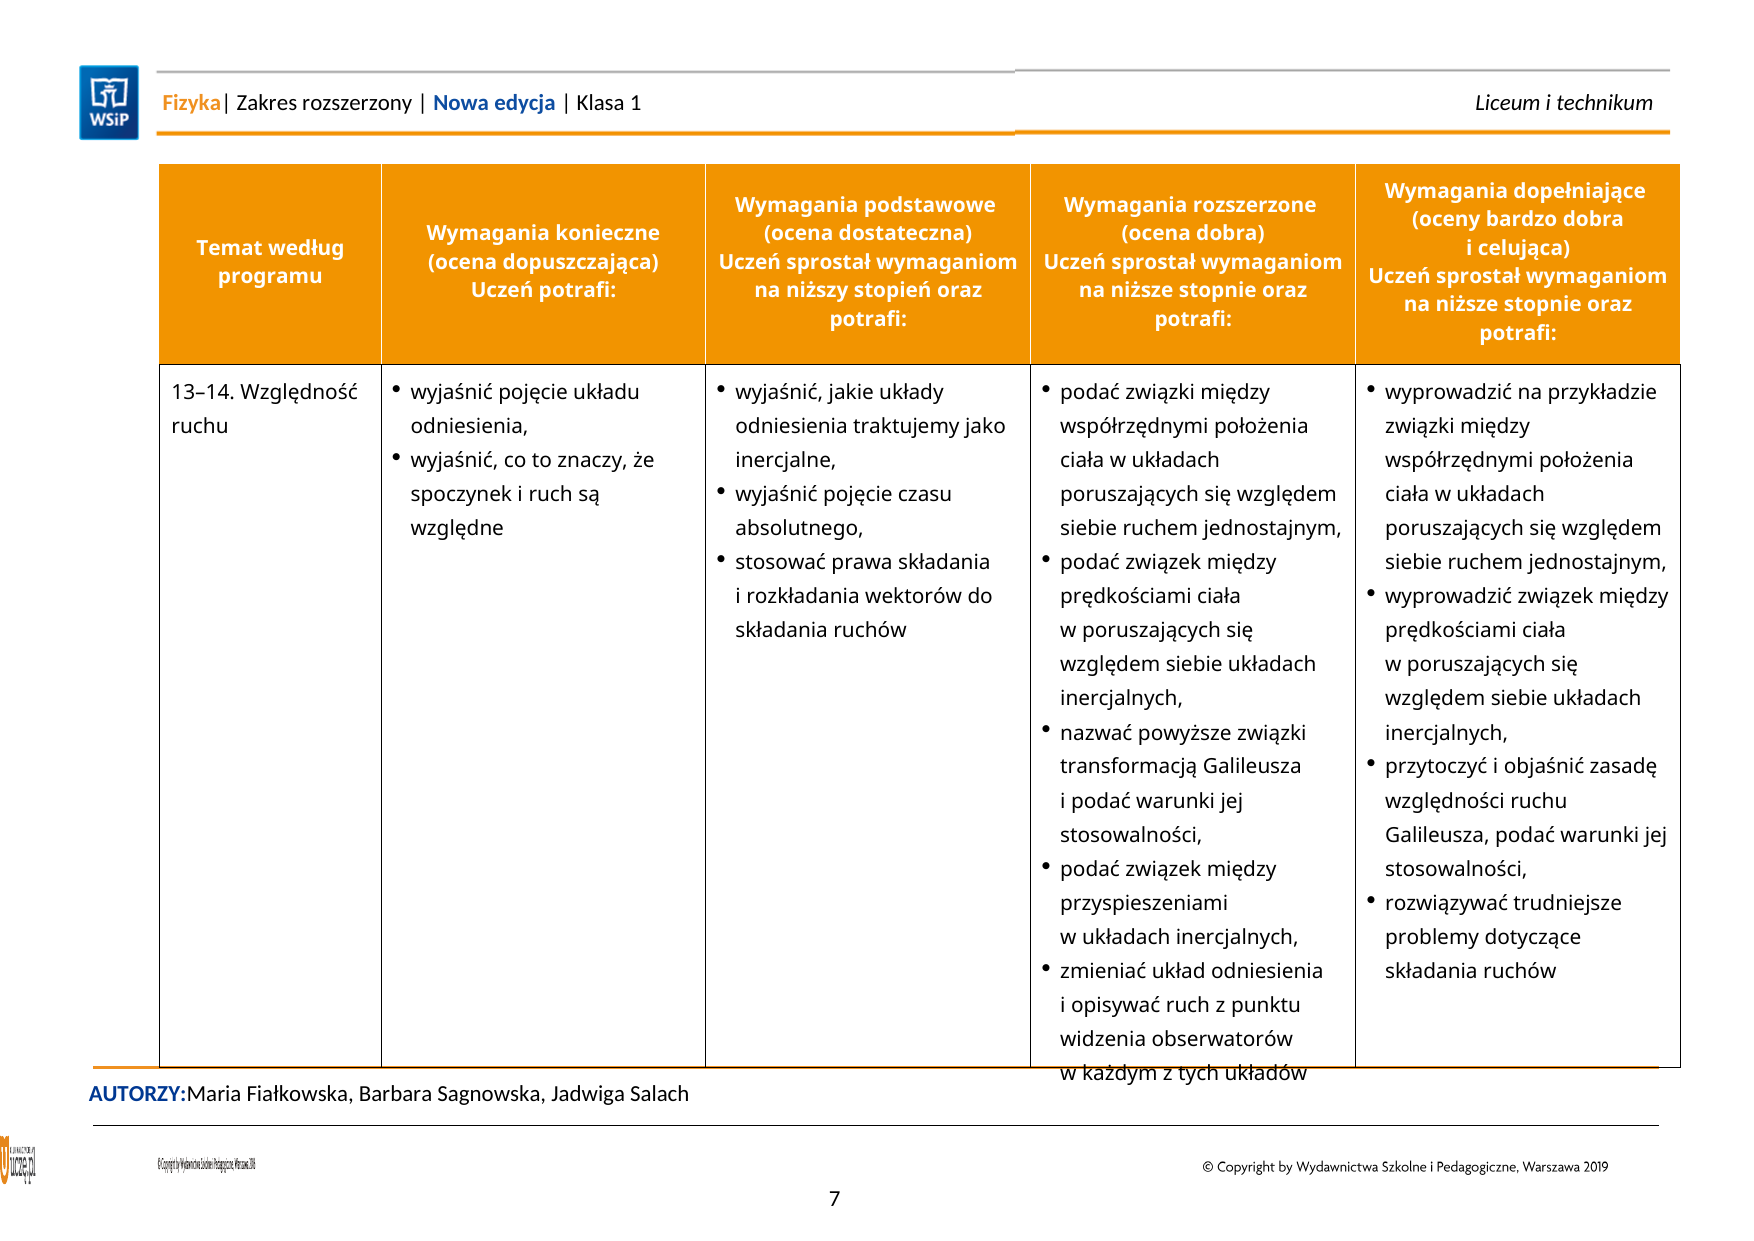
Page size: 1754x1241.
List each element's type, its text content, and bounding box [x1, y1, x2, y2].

table_header Wymagania podstawowe (ocena dostateczna) Uczeń sprostał wymaganiom na niższy stopień oraz potrafi: [706, 164, 1030, 364]
table_cell wyjaśnić, jakie układy odniesienia traktujemy jako inercjalne, wyjaśnić pojęcie czasu absolutnego, stosować prawa składania i rozkładania wektorów do składania ruchów [706, 365, 1030, 1067]
table_cell 13–14. Względność ruchu [160, 365, 381, 1067]
table_header Wymagania rozszerzone (ocena dobra) Uczeń sprostał wymaganiom na niższe stopnie oraz potrafi: [1031, 164, 1355, 364]
table_header Temat według programu [159, 164, 381, 364]
table_header Wymagania dopełniające (oceny bardzo dobra i celująca) Uczeń sprostał wymaganiom na niższe stopnie oraz potrafi: [1356, 164, 1680, 364]
table_cell wyjaśnić pojęcie układu odniesienia, wyjaśnić, co to znaczy, że spoczynek i ruch są względne [382, 365, 705, 1067]
table_header Wymagania konieczne (ocena dopuszczająca) Uczeń potrafi: [382, 164, 705, 364]
table_cell podać związki między współrzędnymi położenia ciała w układach poruszających się względem siebie ruchem jednostajnym, podać związek między prędkościami ciała w poruszających się względem siebie układach inercjalnych, nazwać powyższe związki transformacją Galileusza i podać warunki jej stosowalności, podać związek między przyspieszeniami w układach inercjalnych, zmieniać układ odniesienia i opisywać ruch z punktu widzenia obserwatorów w każdym z tych układów [1031, 365, 1355, 1067]
table_cell wyprowadzić na przykładzie związki między współrzędnymi położenia ciała w układach poruszających się względem siebie ruchem jednostajnym, wyprowadzić związek między prędkościami ciała w poruszających się względem siebie układach inercjalnych, przytoczyć i objaśnić zasadę względności ruchu Galileusza, podać warunki jej stosowalności, rozwiązywać trudniejsze problemy dotyczące składania ruchów [1356, 365, 1680, 1067]
picture [0, 6, 1671, 164]
picture [1180, 1140, 1610, 1185]
